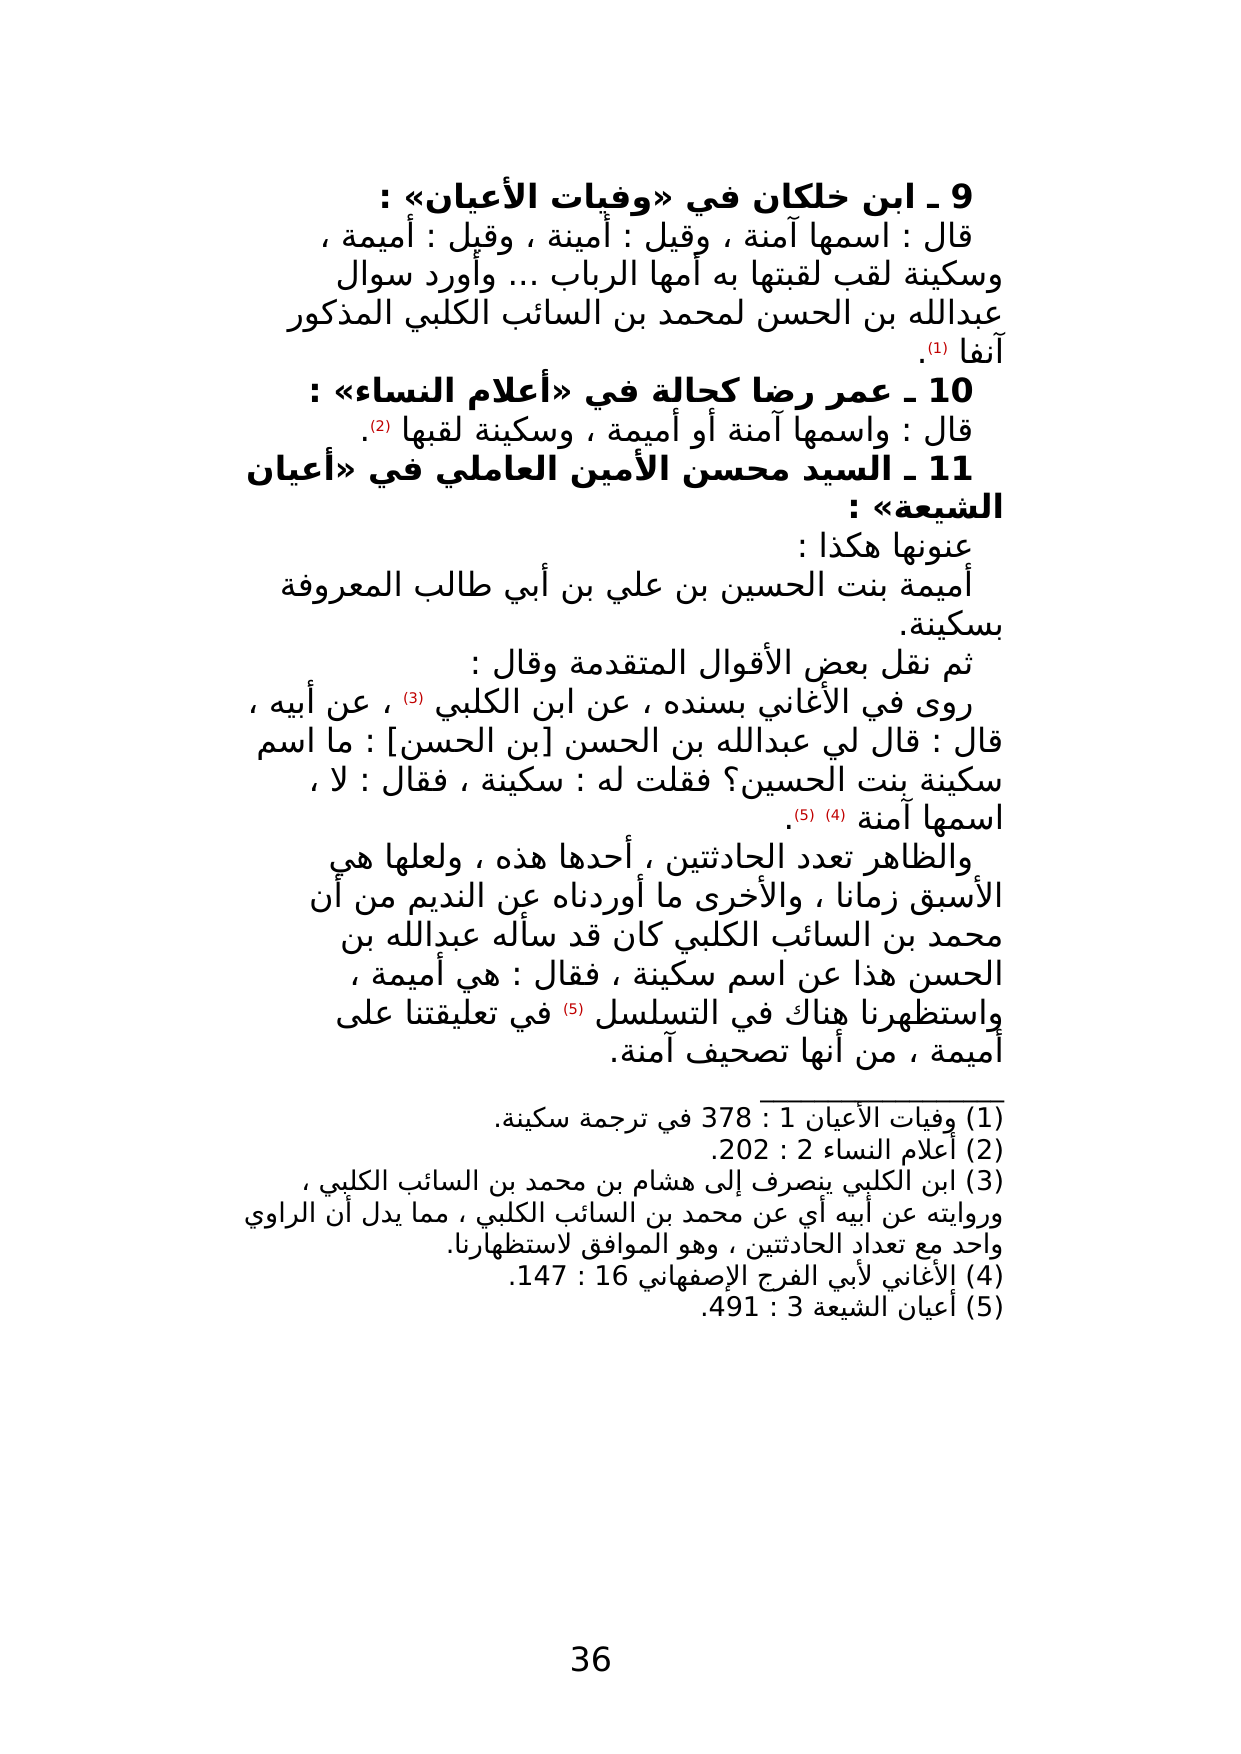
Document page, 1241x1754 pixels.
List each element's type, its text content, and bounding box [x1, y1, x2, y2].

text قال : واسمها آمنة أو أميمة ، وسكينة لقبها (2). [236, 410, 1004, 449]
text (5) أعيان الشيعة 3 : 491. [236, 1292, 1004, 1323]
text ثم نقل بعض الأقوال المتقدمة وقال : [236, 643, 1004, 682]
text قال : اسمها آمنة ، وقيل : أمينة ، وقيل : أميمة ، وسكينة لقب لقبتها به أمها الرباب ... وأورد سوال عبدالله بن الحسن لمحمد بن السائب الكلبي المذكور آنفا (1). [236, 216, 1004, 371]
text والظاهر تعدد الحادثتين ، أحدها هذه ، ولعلها هي الأسبق زمانا ، والأخرى ما أوردناه عن النديم من أن محمد بن السائب الكلبي كان قد سأله عبدالله بن الحسن هذا عن اسم سكينة ، فقال : هي أميمة ، واستظهرنا هناك في التسلسل (5) في تعليقتنا على أميمة ، من أنها تصحيف آمنة. [236, 838, 1004, 1071]
text 10 ـ عمر رضا كحالة في «أعلام النساء» : [236, 371, 1004, 410]
text (4) الأغاني لأبي الفرج الإصفهاني 16 : 147. [236, 1260, 1004, 1292]
text عنونها هكذا : [236, 527, 1004, 566]
text أميمة بنت الحسين بن علي بن أبي طالب المعروفة بسكينة. [236, 566, 1004, 643]
text 9 ـ ابن خلكان في «وفيات الأعيان» : [236, 177, 1004, 216]
text (2) أعلام النساء 2 : 202. [236, 1134, 1004, 1166]
text روى في الأغاني بسنده ، عن ابن الكلبي (3) ، عن أبيه ، قال : قال لي عبدالله بن الحسن [بن الحسن] : ما اسم سكينة بنت الحسين؟ فقلت له : سكينة ، فقال : لا ، اسمها آمنة (4) (5). [236, 682, 1004, 838]
text __________________ (1) وفيات الأعيان 1 : 378 في ترجمة سكينة. [236, 1071, 1004, 1134]
text (3) ابن الكلبي ينصرف إلى هشام بن محمد بن السائب الكلبي ، وروايته عن أبيه أي عن محمد بن السائب الكلبي ، مما يدل أن الراوي واحد مع تعداد الحادثتين ، وهو الموافق لاستظهارنا. [236, 1166, 1004, 1260]
text 11 ـ السيد محسن الأمين العاملي في «أعيان الشيعة» : [236, 449, 1004, 527]
